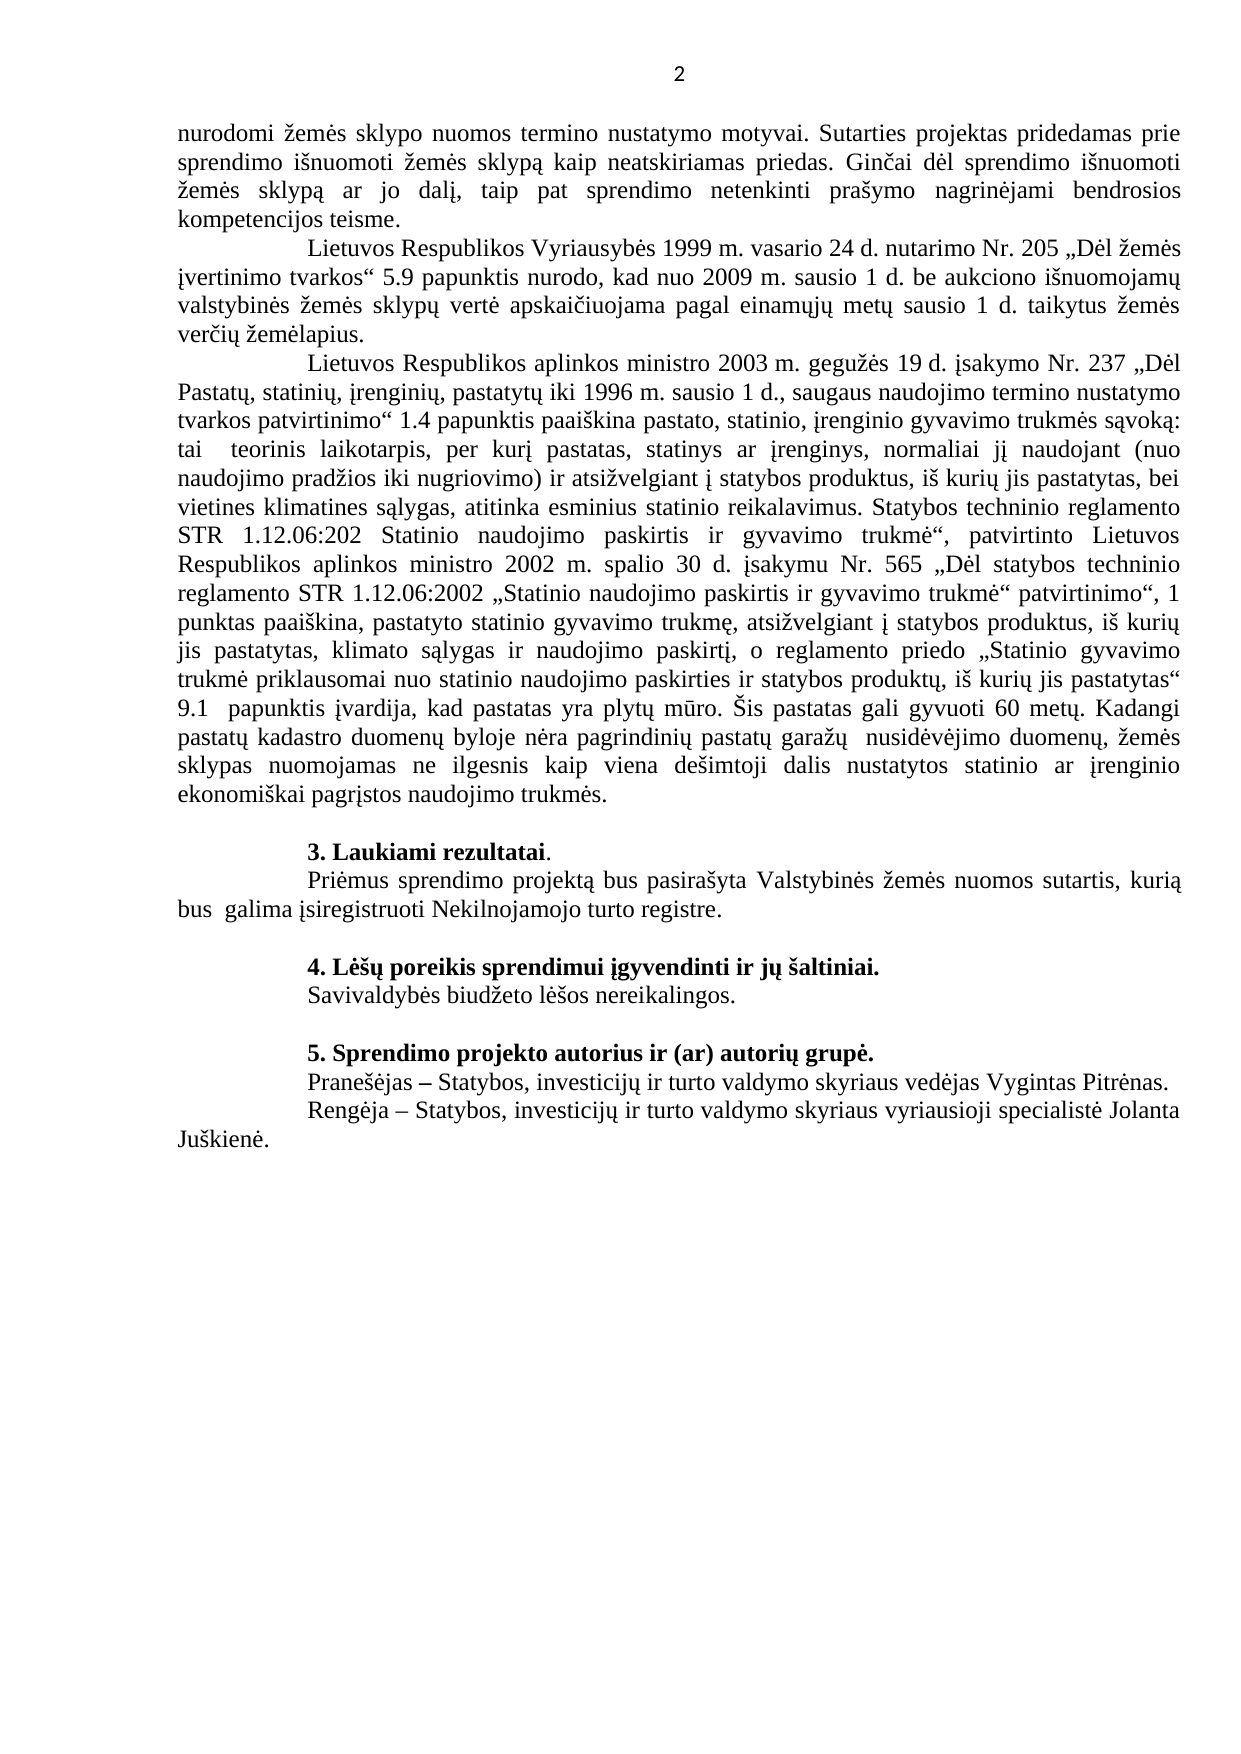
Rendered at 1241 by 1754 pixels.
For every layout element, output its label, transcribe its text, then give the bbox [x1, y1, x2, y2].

text Pranešėjas – Statybos, investicijų ir turto valdymo skyriaus vedėjas Vygintas Pitrėnas. [177, 1067, 1181, 1096]
text Savivaldybės biudžeto lėšos nereikalingos. [177, 981, 1181, 1009]
text 5. Sprendimo projekto autorius ir (ar) autorių grupė. [177, 1038, 1181, 1067]
text Lietuvos Respublikos Vyriausybės 1999 m. vasario 24 d. nutarimo Nr. 205 „Dėl žemės įvertinimo tvarkos“ 5.9 papunktis nurodo, kad nuo 2009 m. sausio 1 d. be aukciono išnuomojamų valstybinės žemės sklypų vertė apskaičiuojama pagal einamųjų metų sausio 1 d. taikytus žemės verčių žemėlapius. [177, 233, 1181, 348]
text 3. Laukiami rezultatai. [177, 837, 1181, 866]
text Lietuvos Respublikos aplinkos ministro 2003 m. gegužės 19 d. įsakymo Nr. 237 „Dėl Pastatų, statinių, įrenginių, pastatytų iki 1996 m. sausio 1 d., saugaus naudojimo termino nustatymo tvarkos patvirtinimo“ 1.4 papunktis paaiškina pastato, statinio, įrenginio gyvavimo trukmės sąvoką: tai teorinis laikotarpis, per kurį pastatas, statinys ar įrenginys, normaliai jį naudojant (nuo naudojimo pradžios iki nugriovimo) ir atsižvelgiant į statybos produktus, iš kurių jis pastatytas, bei vietines klimatines sąlygas, atitinka esminius statinio reikalavimus. Statybos techninio reglamento STR 1.12.06:202 Statinio naudojimo paskirtis ir gyvavimo trukmė“, patvirtinto Lietuvos Respublikos aplinkos ministro 2002 m. spalio 30 d. įsakymu Nr. 565 „Dėl statybos techninio reglamento STR 1.12.06:2002 „Statinio naudojimo paskirtis ir gyvavimo trukmė“ patvirtinimo“, 1 punktas paaiškina, pastatyto statinio gyvavimo trukmę, atsižvelgiant į statybos produktus, iš kurių jis pastatytas, klimato sąlygas ir naudojimo paskirtį, o reglamento priedo „Statinio gyvavimo trukmė priklausomai nuo statinio naudojimo paskirties ir statybos produktų, iš kurių jis pastatytas“ 9.1 papunktis įvardija, kad pastatas yra plytų mūro. Šis pastatas gali gyvuoti 60 metų. Kadangi pastatų kadastro duomenų byloje nėra pagrindinių pastatų garažų nusidėvėjimo duomenų, žemės sklypas nuomojamas ne ilgesnis kaip viena dešimtoji dalis nustatytos statinio ar įrenginio ekonomiškai pagrįstos naudojimo trukmės. [177, 348, 1181, 808]
text Priėmus sprendimo projektą bus pasirašyta Valstybinės žemės nuomos sutartis, kurią bus galima įsiregistruoti Nekilnojamojo turto registre. [177, 866, 1181, 923]
text 4. Lėšų poreikis sprendimui įgyvendinti ir jų šaltiniai. [177, 952, 1181, 981]
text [177, 118, 1181, 233]
text Rengėja – Statybos, investicijų ir turto valdymo skyriaus vyriausioji specialistė Jolanta Juškienė. [177, 1096, 1181, 1153]
